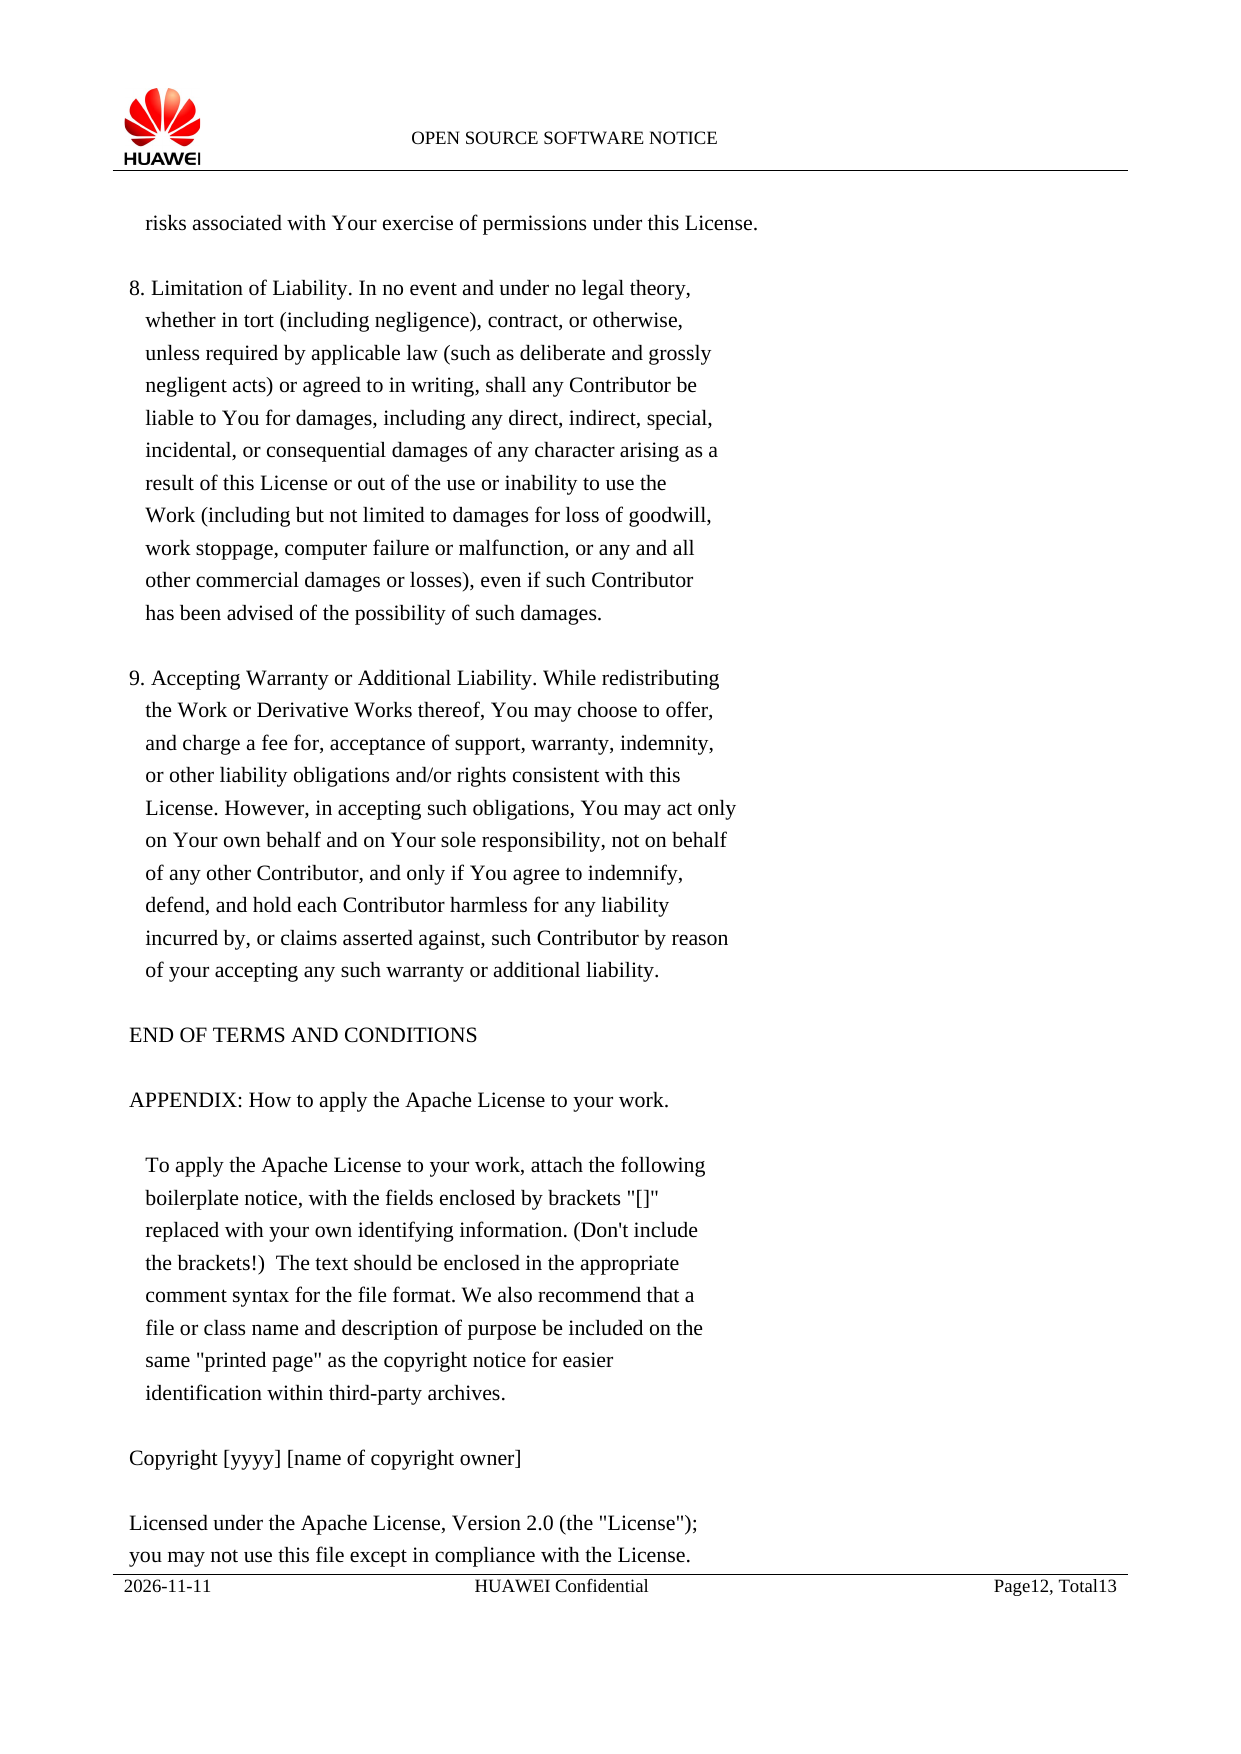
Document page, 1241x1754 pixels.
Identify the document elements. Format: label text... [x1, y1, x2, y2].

picture [124, 88, 201, 165]
